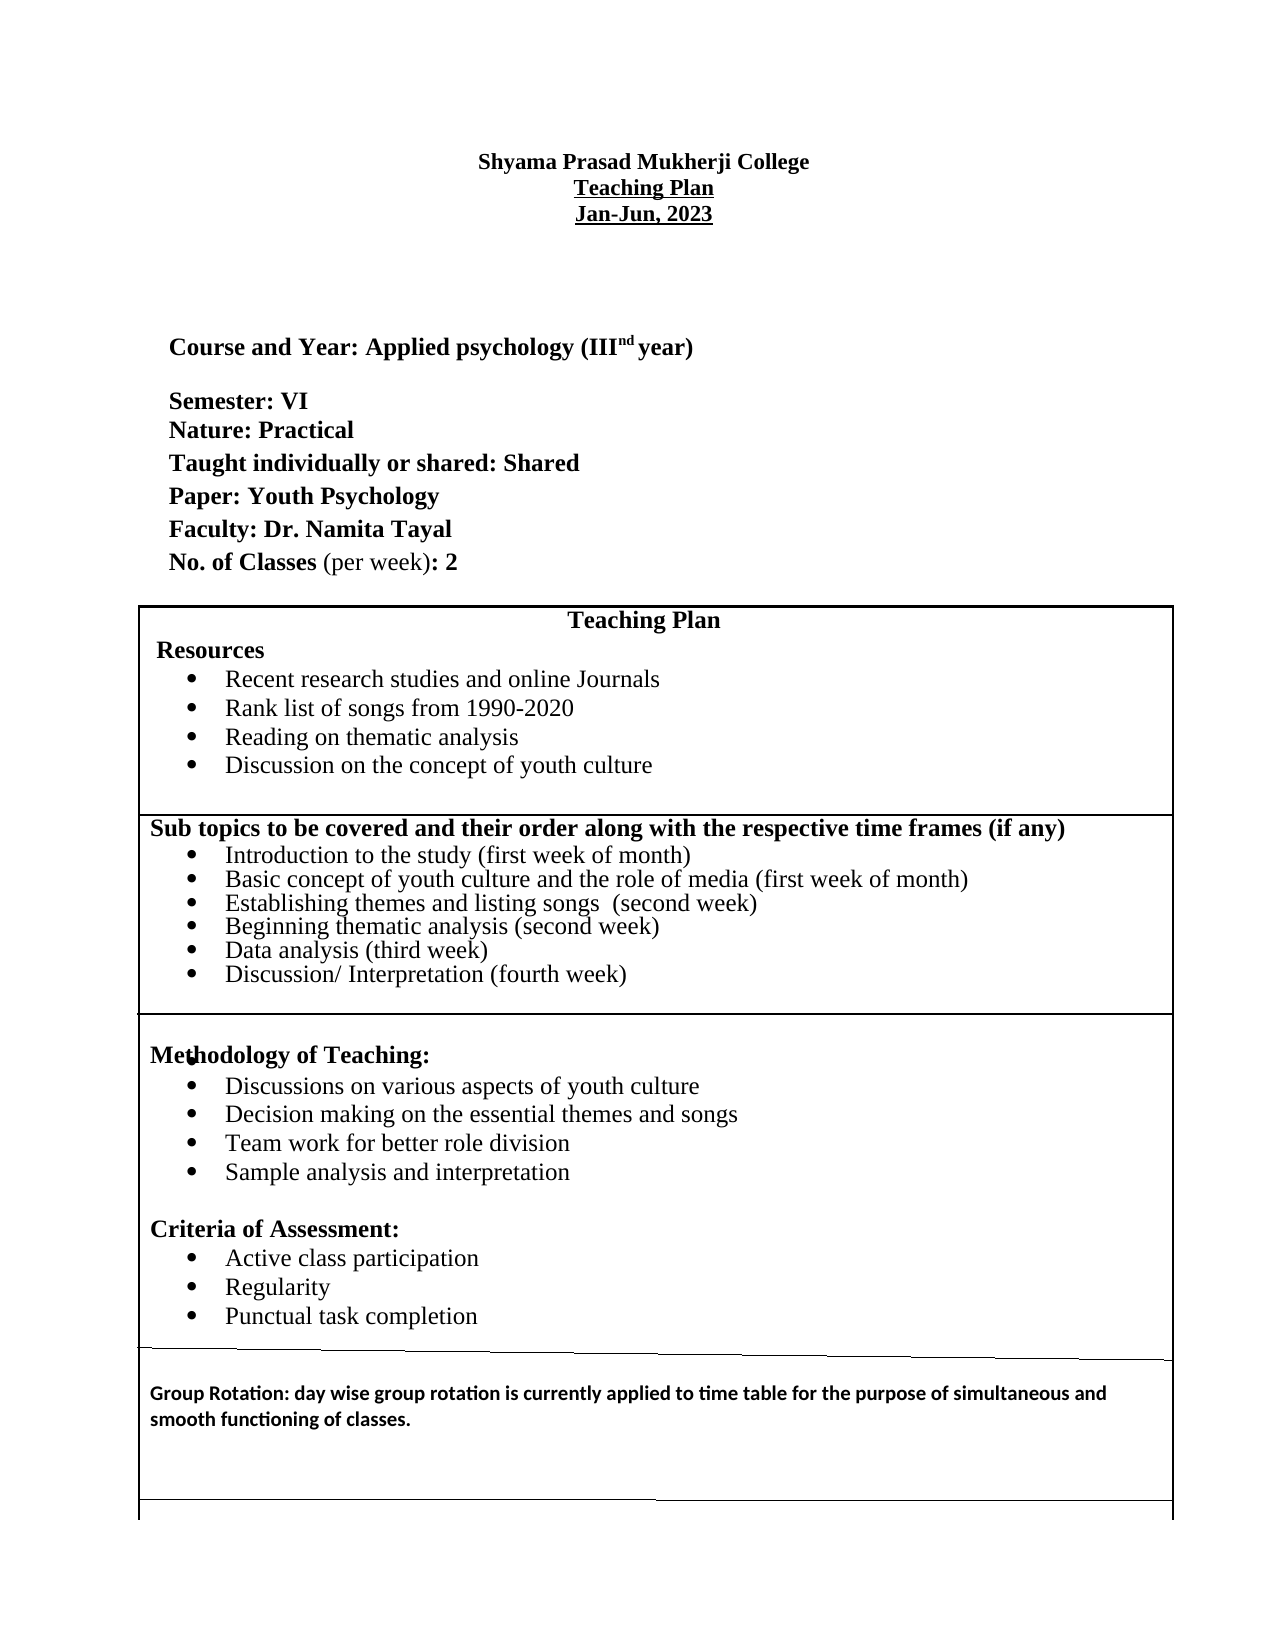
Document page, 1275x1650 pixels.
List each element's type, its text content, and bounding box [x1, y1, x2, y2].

list Decision making on the essential themes and songs [187, 1099, 1125, 1128]
list Team work for better role division [187, 1128, 1125, 1157]
list Active class participation [187, 1243, 1125, 1272]
list Discussions on various aspects of youth culture [187, 1071, 1125, 1099]
text Taught individually or shared: Shared [169, 448, 1125, 477]
text Criteria of Assessment: [150, 1214, 1125, 1243]
text Faculty: Dr. Namita Tayal [169, 514, 1125, 543]
list Basic concept of youth culture and the role of media (first week of month) [187, 868, 1125, 892]
list Rank list of songs from 1990-2020 [187, 693, 1125, 722]
list Punctual task completion [187, 1301, 1125, 1329]
list Regularity [187, 1272, 1125, 1301]
list Reading on thematic analysis [187, 722, 1125, 751]
text Resources [150, 636, 1125, 664]
text Jan-Jun, 2023 [150, 200, 1137, 227]
text Teaching Plan [150, 174, 1137, 200]
text Course and Year: Applied psychology (IIInd year) [169, 332, 1125, 361]
text Group Rotation: day wise group rotation is currently applied to time table for the purpose of simultaneous and smooth functioning of classes. [150, 1380, 1125, 1431]
list Data analysis (third week) [187, 939, 1125, 963]
text Semester: VI [169, 386, 1125, 415]
list Establishing themes and listing songs (second week) [187, 892, 1125, 916]
list Discussion on the concept of youth culture [187, 751, 1125, 779]
list Recent research studies and online Journals [187, 664, 1125, 693]
text Paper: Youth Psychology [169, 481, 1125, 510]
list Sample analysis and interpretation [187, 1157, 1125, 1186]
list Discussion/ Interpretation (fourth week) [187, 963, 1125, 987]
list Introduction to the study (first week of month) [187, 844, 1125, 868]
list Beginning thematic analysis (second week) [187, 916, 1125, 939]
text Shyama Prasad Mukherji College [150, 148, 1137, 174]
text No. of Classes (per week): 2 [169, 547, 1125, 576]
text Teaching Plan [150, 605, 1137, 633]
text Methodology of Teaching: [150, 1040, 1125, 1069]
text Sub topics to be covered and their order along with the respective time frames (if any) [150, 813, 1125, 842]
text Nature: Practical [169, 415, 1125, 444]
